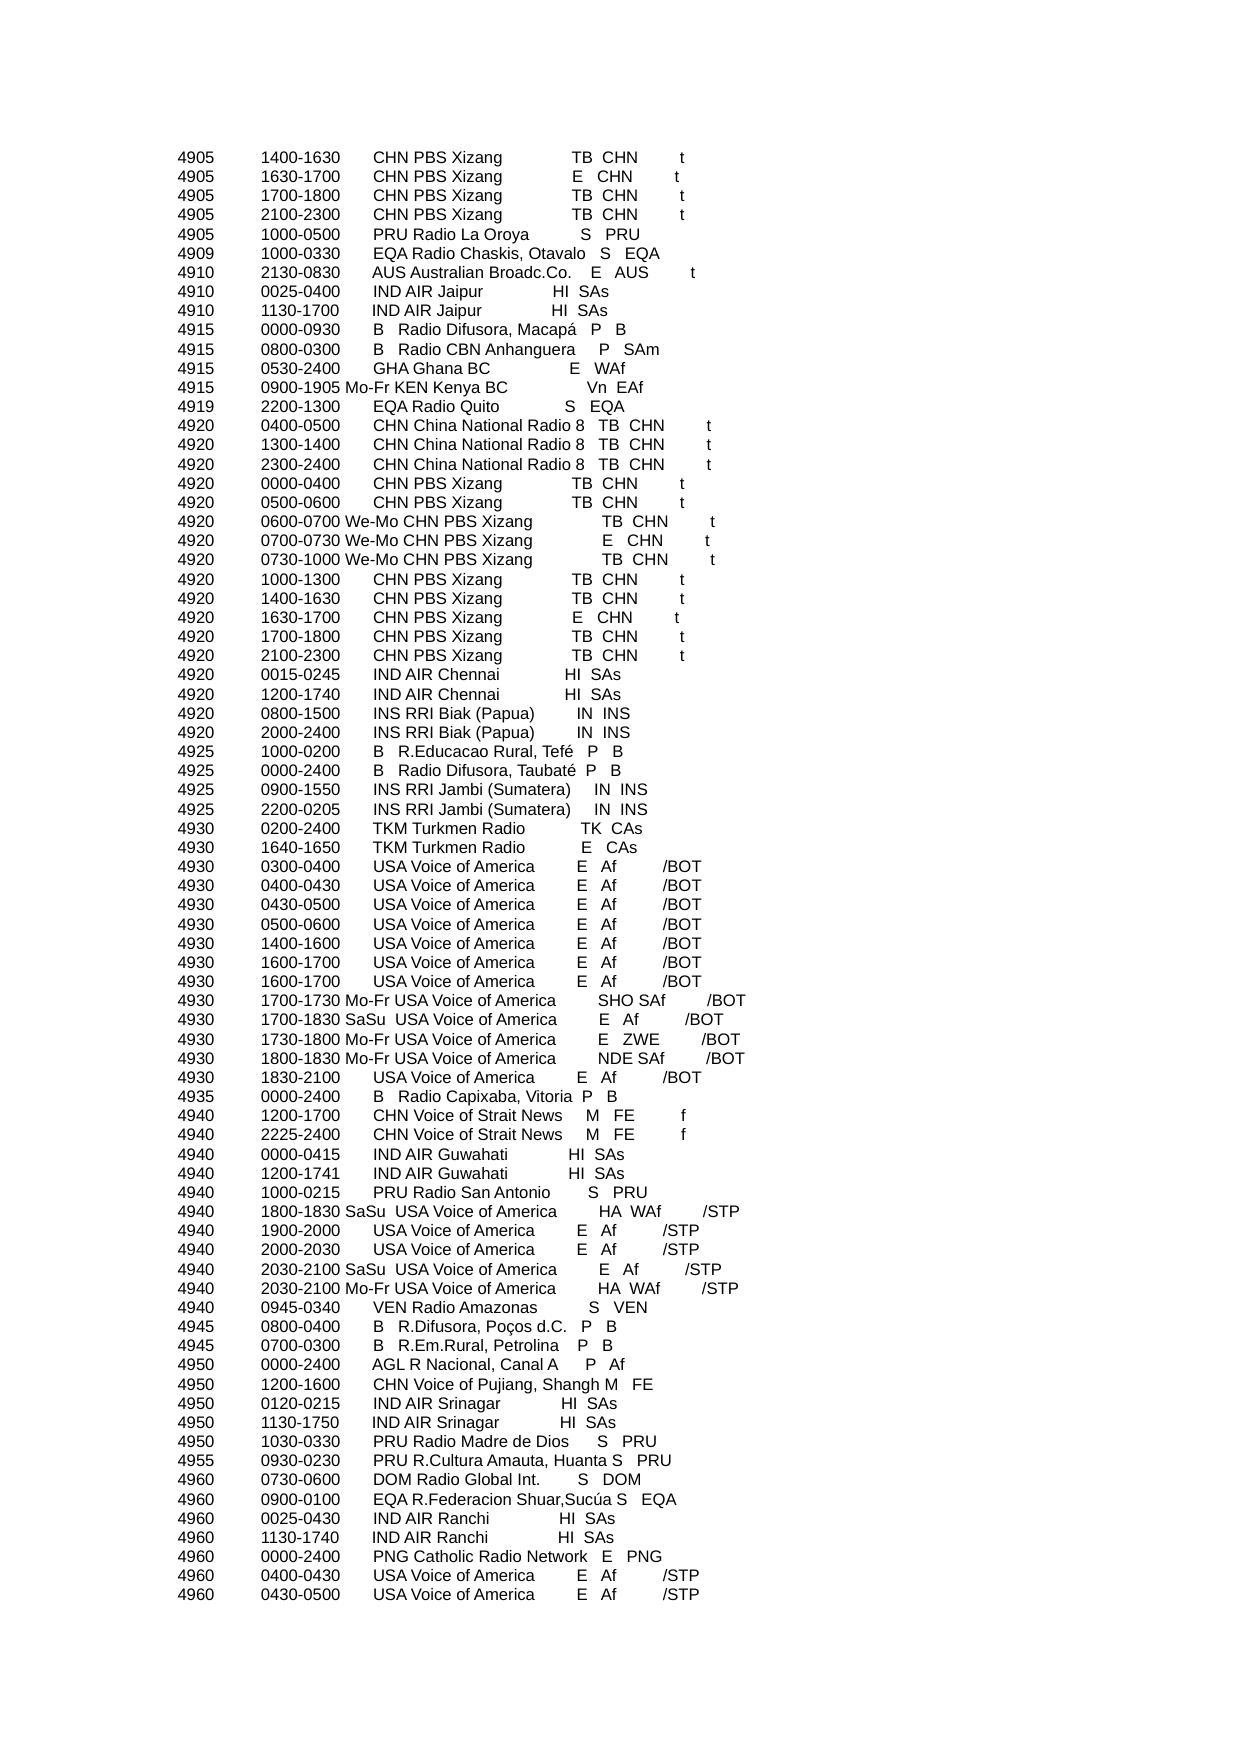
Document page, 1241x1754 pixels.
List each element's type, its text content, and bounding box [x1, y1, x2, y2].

text 4925 0900-1550 INS RRI Jambi (Sumatera) IN INS [177, 780, 1049, 799]
text 4940 2030-2100 SaSu USA Voice of America E Af /STP [177, 1259, 1049, 1278]
text 4935 0000-2400 B Radio Capixaba, Vitoria P B [177, 1087, 1049, 1106]
text 4930 1800-1830 Mo-Fr USA Voice of America NDE SAf /BOT [177, 1048, 1049, 1068]
text 4940 1800-1830 SaSu USA Voice of America HA WAf /STP [177, 1202, 1049, 1221]
text 4920 0700-0730 We-Mo CHN PBS Xizang E CHN t [177, 531, 1049, 550]
text 4910 1130-1700 IND AIR Jaipur HI SAs [177, 301, 1049, 320]
text 4945 0800-0400 B R.Difusora, Poços d.C. P B [177, 1317, 1049, 1336]
text 4920 1400-1630 CHN PBS Xizang TB CHN t [177, 588, 1049, 608]
text 4950 1200-1600 CHN Voice of Pujiang, Shangh M FE [177, 1374, 1049, 1393]
text 4920 1200-1740 IND AIR Chennai HI SAs [177, 684, 1049, 703]
text 4930 1600-1700 USA Voice of America E Af /BOT [177, 953, 1049, 972]
text 4940 1200-1741 IND AIR Guwahati HI SAs [177, 1163, 1049, 1183]
text 4930 0400-0430 USA Voice of America E Af /BOT [177, 876, 1049, 895]
text 4960 0000-2400 PNG Catholic Radio Network E PNG [177, 1547, 1049, 1566]
text 4920 1300-1400 CHN China National Radio 8 TB CHN t [177, 435, 1049, 454]
text 4930 1640-1650 TKM Turkmen Radio E CAs [177, 838, 1049, 857]
text 4955 0930-0230 PRU R.Cultura Amauta, Huanta S PRU [177, 1451, 1049, 1470]
text 4930 1700-1730 Mo-Fr USA Voice of America SHO SAf /BOT [177, 991, 1049, 1010]
text 4930 0500-0600 USA Voice of America E Af /BOT [177, 914, 1049, 933]
text 4920 0800-1500 INS RRI Biak (Papua) IN INS [177, 703, 1049, 723]
text 4940 0945-0340 VEN Radio Amazonas S VEN [177, 1298, 1049, 1317]
text 4940 0000-0415 IND AIR Guwahati HI SAs [177, 1144, 1049, 1163]
text 4920 1000-1300 CHN PBS Xizang TB CHN t [177, 569, 1049, 588]
text 4909 1000-0330 EQA Radio Chaskis, Otavalo S EQA [177, 243, 1049, 263]
text 4950 1130-1750 IND AIR Srinagar HI SAs [177, 1413, 1049, 1432]
text 4930 1730-1800 Mo-Fr USA Voice of America E ZWE /BOT [177, 1029, 1049, 1048]
text 4960 0400-0430 USA Voice of America E Af /STP [177, 1566, 1049, 1585]
text 4960 0730-0600 DOM Radio Global Int. S DOM [177, 1470, 1049, 1489]
text 4940 2225-2400 CHN Voice of Strait News M FE f [177, 1125, 1049, 1144]
text 4910 0025-0400 IND AIR Jaipur HI SAs [177, 282, 1049, 301]
text 4950 0000-2400 AGL R Nacional, Canal A P Af [177, 1355, 1049, 1374]
text 4940 2030-2100 Mo-Fr USA Voice of America HA WAf /STP [177, 1278, 1049, 1298]
text 4945 0700-0300 B R.Em.Rural, Petrolina P B [177, 1336, 1049, 1355]
text 4920 0015-0245 IND AIR Chennai HI SAs [177, 665, 1049, 684]
text 4930 1700-1830 SaSu USA Voice of America E Af /BOT [177, 1010, 1049, 1029]
text 4940 1000-0215 PRU Radio San Antonio S PRU [177, 1183, 1049, 1202]
text 4930 1830-2100 USA Voice of America E Af /BOT [177, 1068, 1049, 1087]
text 4919 2200-1300 EQA Radio Quito S EQA [177, 397, 1049, 416]
text 4930 0200-2400 TKM Turkmen Radio TK CAs [177, 818, 1049, 838]
text 4930 1600-1700 USA Voice of America E Af /BOT [177, 972, 1049, 991]
text 4915 0000-0930 B Radio Difusora, Macapá P B [177, 320, 1049, 339]
text 4930 0300-0400 USA Voice of America E Af /BOT [177, 857, 1049, 876]
text 4915 0530-2400 GHA Ghana BC E WAf [177, 358, 1049, 378]
text 4920 0600-0700 We-Mo CHN PBS Xizang TB CHN t [177, 512, 1049, 531]
text 4930 0430-0500 USA Voice of America E Af /BOT [177, 895, 1049, 914]
text 4960 0900-0100 EQA R.Federacion Shuar,Sucúa S EQA [177, 1489, 1049, 1508]
text 4960 0430-0500 USA Voice of America E Af /STP [177, 1585, 1049, 1604]
text 4925 2200-0205 INS RRI Jambi (Sumatera) IN INS [177, 799, 1049, 818]
text 4930 1400-1600 USA Voice of America E Af /BOT [177, 933, 1049, 953]
text 4910 2130-0830 AUS Australian Broadc.Co. E AUS t [177, 263, 1049, 282]
text 4925 1000-0200 B R.Educacao Rural, Tefé P B [177, 742, 1049, 761]
text 4915 0900-1905 Mo-Fr KEN Kenya BC Vn EAf [177, 378, 1049, 397]
text 4920 2300-2400 CHN China National Radio 8 TB CHN t [177, 454, 1049, 473]
text 4925 0000-2400 B Radio Difusora, Taubaté P B [177, 761, 1049, 780]
text 4920 0730-1000 We-Mo CHN PBS Xizang TB CHN t [177, 550, 1049, 569]
text 4920 1700-1800 CHN PBS Xizang TB CHN t [177, 627, 1049, 646]
text 4905 1700-1800 CHN PBS Xizang TB CHN t [177, 186, 1049, 205]
text 4950 1030-0330 PRU Radio Madre de Dios S PRU [177, 1432, 1049, 1451]
text 4920 0000-0400 CHN PBS Xizang TB CHN t [177, 473, 1049, 493]
text 4920 1630-1700 CHN PBS Xizang E CHN t [177, 608, 1049, 627]
text 4905 1630-1700 CHN PBS Xizang E CHN t [177, 167, 1049, 186]
text 4920 0400-0500 CHN China National Radio 8 TB CHN t [177, 416, 1049, 435]
text 4950 0120-0215 IND AIR Srinagar HI SAs [177, 1393, 1049, 1413]
text 4920 2100-2300 CHN PBS Xizang TB CHN t [177, 646, 1049, 665]
text 4960 1130-1740 IND AIR Ranchi HI SAs [177, 1528, 1049, 1547]
text 4920 2000-2400 INS RRI Biak (Papua) IN INS [177, 723, 1049, 742]
text 4960 0025-0430 IND AIR Ranchi HI SAs [177, 1508, 1049, 1528]
text 4905 2100-2300 CHN PBS Xizang TB CHN t [177, 205, 1049, 224]
text 4940 1200-1700 CHN Voice of Strait News M FE f [177, 1106, 1049, 1125]
text 4905 1000-0500 PRU Radio PRU [177, 224, 1049, 243]
text 4940 1900-2000 USA Voice of America E Af /STP [177, 1221, 1049, 1240]
text 4940 2000-2030 USA Voice of America E Af /STP [177, 1240, 1049, 1259]
text 4920 0500-0600 CHN PBS Xizang TB CHN t [177, 493, 1049, 512]
text 4915 0800-0300 B Radio CBN Anhanguera P SAm [177, 339, 1049, 358]
text 4905 1400-1630 CHN PBS Xizang TB CHN t [177, 148, 1049, 167]
